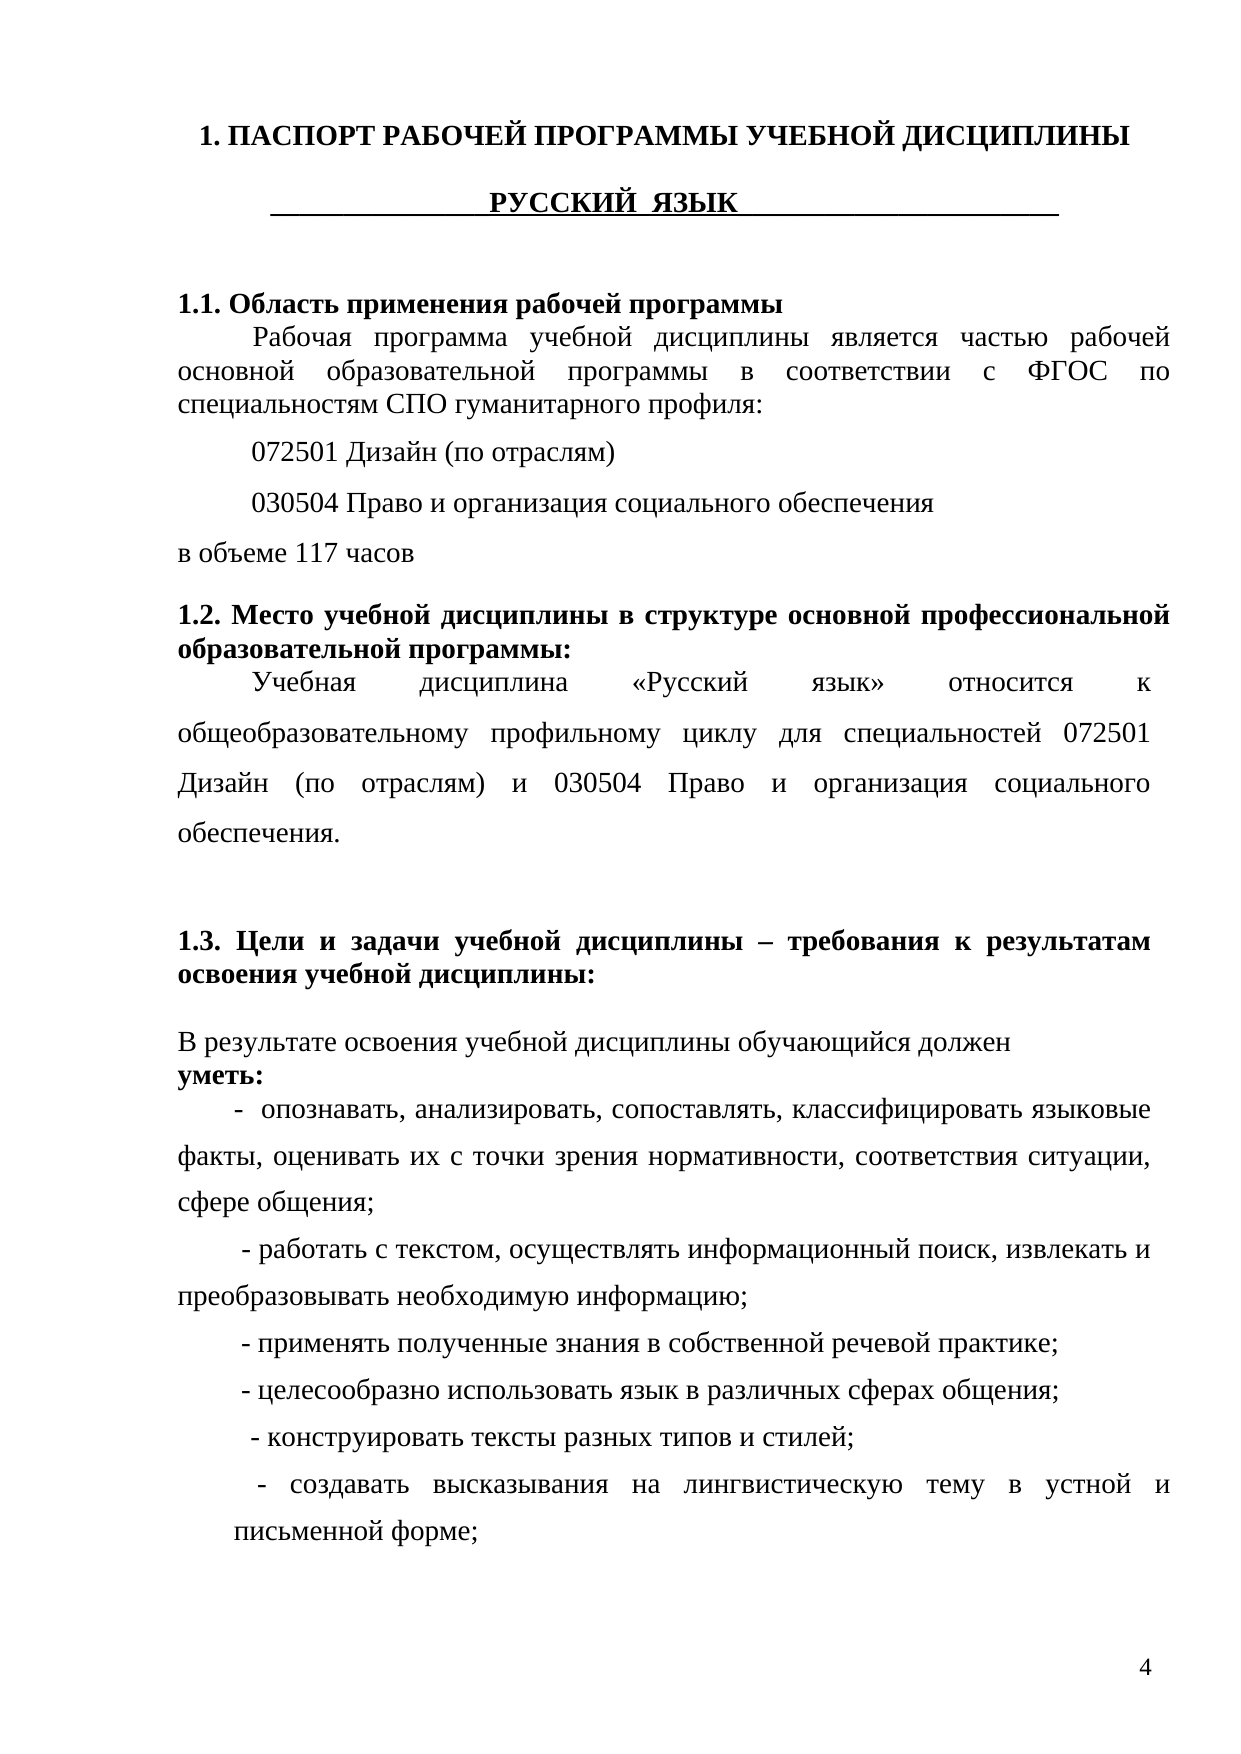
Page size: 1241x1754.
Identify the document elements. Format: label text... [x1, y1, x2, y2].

text - конструировать тексты разных типов и стилей; [177, 1419, 1171, 1452]
text В результате освоения учебной дисциплины обучающийся должен [177, 1024, 1152, 1057]
text 1.1. Область применения рабочей программы [177, 286, 1171, 319]
text - опознавать, анализировать, сопоставлять, классифицировать языковые факты, оценивать их с точки зрения нормативности, соответствия ситуации, сфере общения; [177, 1091, 1152, 1218]
text 030504 Право и организация социального обеспечения [177, 485, 1152, 518]
text - применять полученные знания в собственной речевой практике; [177, 1325, 1152, 1359]
text - целесообразно использовать язык в различных сферах общения; [177, 1372, 1152, 1406]
text 072501 Дизайн (по отраслям) [177, 434, 1152, 468]
text 1.3. Цели и задачи учебной дисциплины – требования к результатам освоения учебной дисциплины: [177, 923, 1152, 990]
text 1.2. Место учебной дисциплины в структуре основной профессиональной образовательной программы: [177, 597, 1171, 664]
text _______________РУССКИЙ ЯЗЫК______________________ [177, 185, 1152, 219]
text уметь: [177, 1057, 1152, 1091]
text в объеме 117 часов [177, 535, 1171, 568]
text - работать с текстом, осуществлять информационный поиск, извлекать и преобразовывать необходимую информацию; [177, 1231, 1152, 1312]
text Учебная дисциплина «Русский язык» относится к общеобразовательному профильному циклу для специальностей 072501 Дизайн (по отраслям) и 030504 Право и организация социального обеспечения. [177, 664, 1152, 849]
text - создавать высказывания на лингвистическую тему в устной и письменной форме; [233, 1466, 1171, 1546]
text 1. паспорт рабочей ПРОГРАММЫ УЧЕБНОЙ ДИСЦИПЛИНЫ [177, 118, 1152, 152]
text Рабочая программа учебной дисциплины является частью рабочей основной образовательной программы в соответствии с ФГОС по специальностям СПО гуманитарного профиля: [177, 319, 1171, 420]
